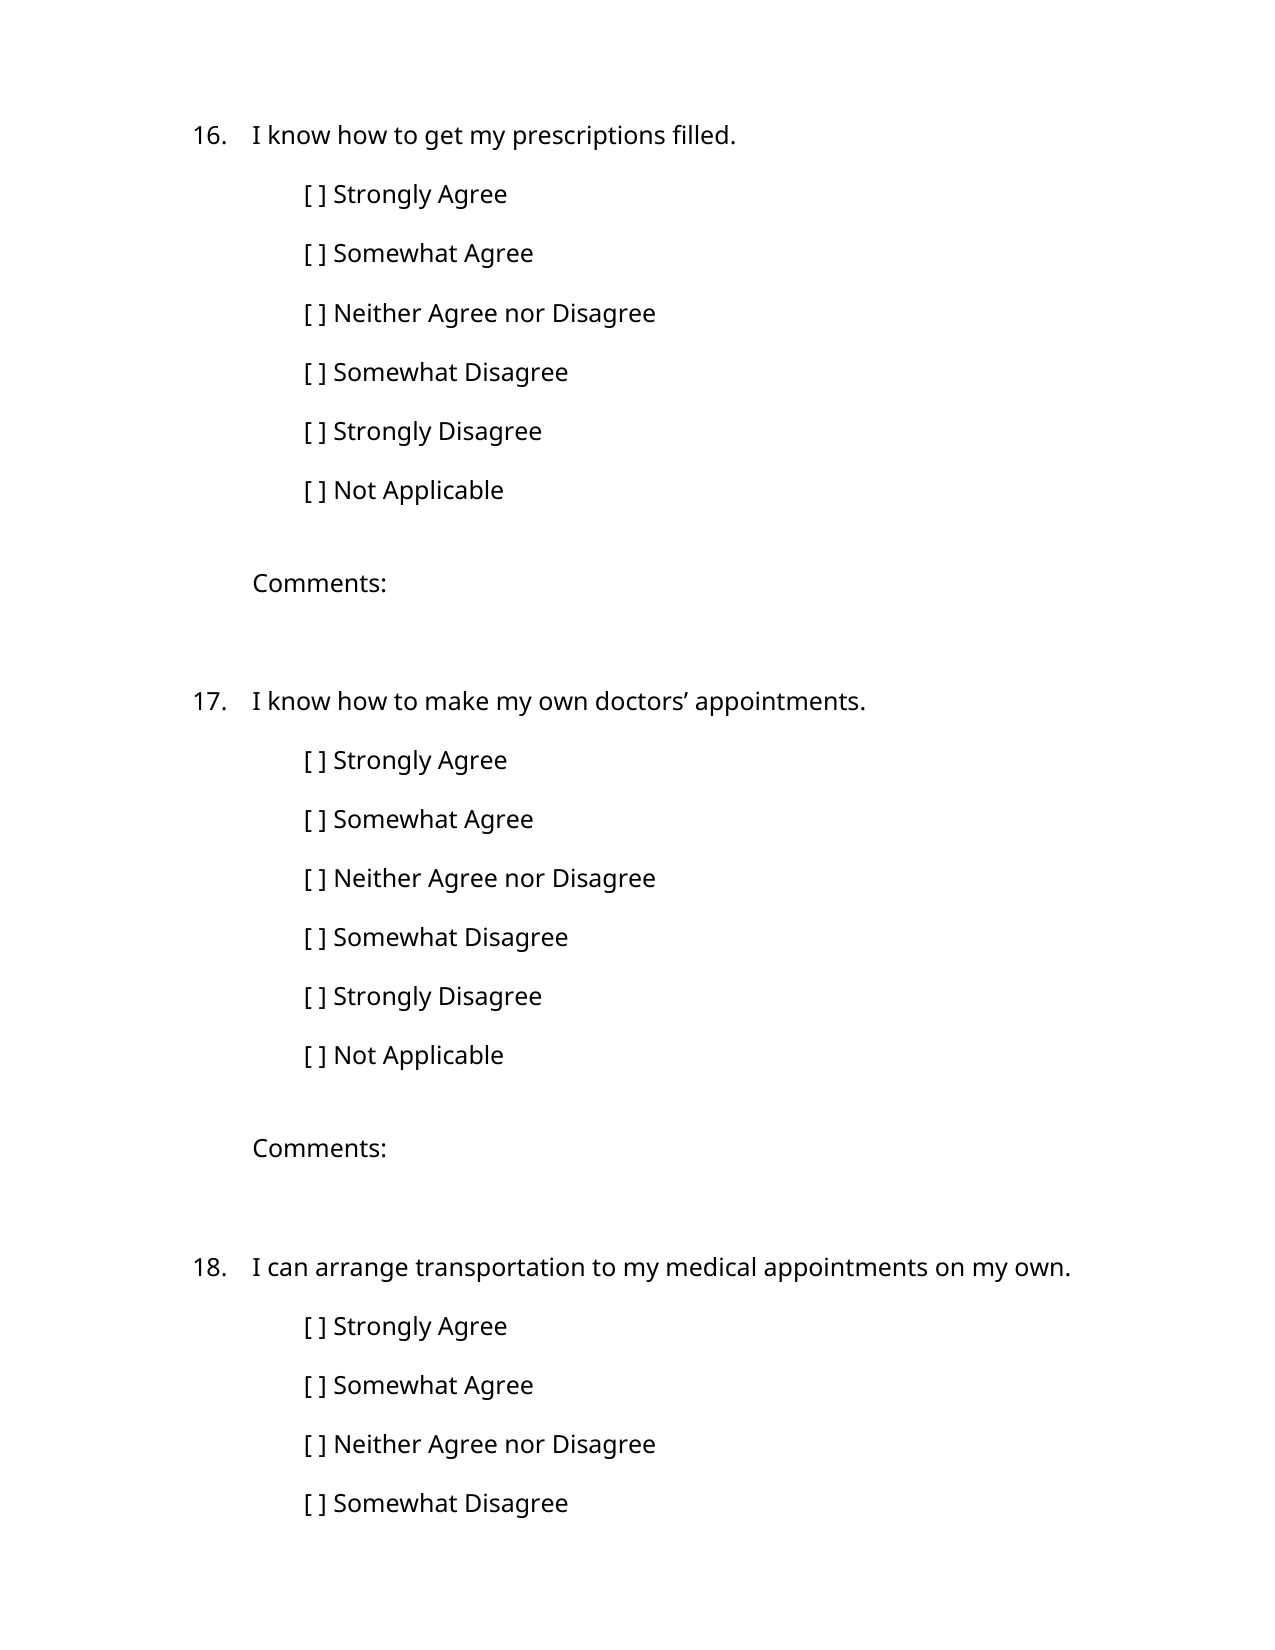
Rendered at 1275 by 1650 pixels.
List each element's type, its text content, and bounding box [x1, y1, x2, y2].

text [ ] Somewhat Disagree [252, 920, 1186, 954]
text Comments: [252, 531, 1186, 599]
list I can arrange transportation to my medical appointments on my own. [192, 1249, 1186, 1283]
text [ ] Strongly Agree [252, 177, 1186, 211]
text [ ] Neither Agree nor Disagree [252, 1426, 1186, 1461]
text [ ] Somewhat Disagree [252, 1486, 1186, 1519]
text Comments: [252, 1097, 1186, 1165]
text [ ] Strongly Disagree [252, 413, 1186, 447]
text [ ] Strongly Agree [252, 743, 1186, 777]
text [ ] Somewhat Agree [252, 236, 1186, 270]
text [ ] Somewhat Agree [252, 1367, 1186, 1401]
text [ ] Not Applicable [252, 472, 1186, 506]
text [ ] Neither Agree nor Disagree [252, 295, 1186, 329]
text [ ] Neither Agree nor Disagree [252, 861, 1186, 895]
text [ ] Strongly Disagree [252, 979, 1186, 1013]
text [ ] Not Applicable [252, 1038, 1186, 1072]
list I know how to get my prescriptions filled. [192, 118, 1186, 152]
text [ ] Somewhat Disagree [252, 354, 1186, 388]
text [ ] Strongly Agree [252, 1308, 1186, 1342]
list I know how to make my own doctors’ appointments. [192, 684, 1186, 718]
text [ ] Somewhat Agree [252, 802, 1186, 836]
